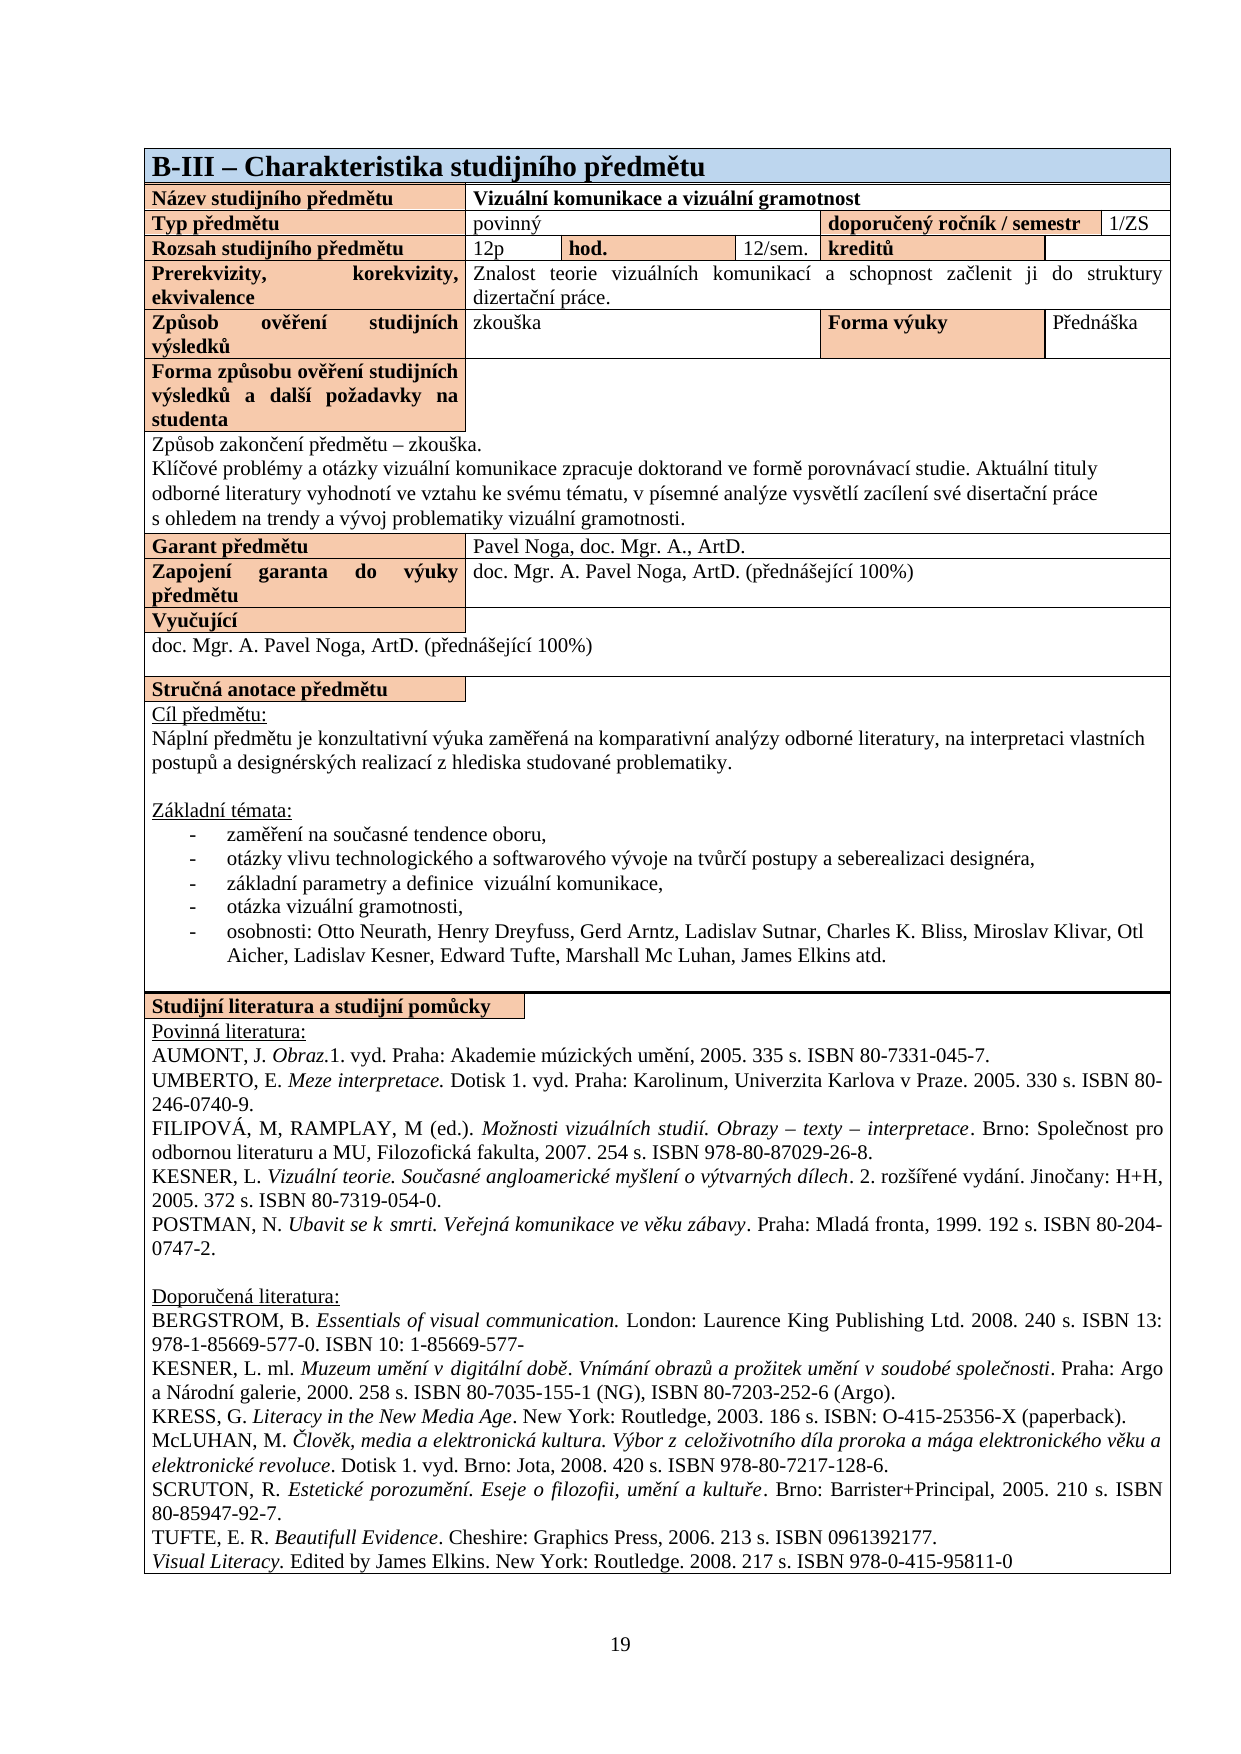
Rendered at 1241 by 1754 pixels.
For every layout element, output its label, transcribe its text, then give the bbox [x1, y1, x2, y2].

table_cell 12/sem. [736, 236, 820, 260]
table_cell [1046, 236, 1170, 260]
table_cell Znalost teorie vizuálních komunikací a schopnost začlenit ji do struktury dizertační práce. [611, 261, 1170, 309]
table_cell Pavel Noga, doc. Mgr. A., ArtD. [466, 534, 1170, 558]
table_cell doc. Mgr. A. Pavel Noga, ArtD. (přednášející 100%) [466, 559, 1170, 607]
table_cell [466, 677, 1170, 701]
table_cell [466, 608, 1170, 632]
table_cell doporučený ročník / semestr [821, 211, 1101, 234]
table_cell Rozsah studijního předmětu [145, 236, 465, 260]
table_cell Studijní literatura a studijní pomůcky [145, 994, 524, 1018]
table_cell doc. Mgr. A. Pavel Noga, ArtD. (přednášející 100%) [145, 632, 1170, 676]
table_cell Způsob zakončení předmětu – zkouška. Klíčové problémy a otázky vizuální komunikace zpracuje doktorand ve formě porovnávací studie. Aktuální tituly odborné literatury vyhodnotí ve vztahu ke svému tématu, v písemné analýze vysvětlí zacílení své disertační práce s ohledem na trendy a vývoj problematiky vizuální gramotnosti. [145, 431, 1170, 533]
table_header B-III – Charakteristika studijního předmětu [145, 149, 1170, 182]
table_cell Vizuální komunikace a vizuální gramotnost [466, 185, 1170, 209]
table_cell [525, 994, 1170, 1018]
table_cell [466, 359, 1170, 431]
table_cell 1/ZS [1102, 211, 1170, 234]
table_cell povinný [466, 211, 820, 234]
table_cell Vyučující [145, 608, 465, 632]
table_cell Název studijního předmětu [145, 185, 465, 209]
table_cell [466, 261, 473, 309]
table_cell Typ předmětu [145, 211, 465, 234]
table_cell Forma výuky [821, 310, 1044, 358]
table_cell Prerekvizity, korekvizity, ekvivalence [145, 261, 465, 309]
table_cell Garant předmětu [145, 534, 465, 558]
table_cell Způsob ověření studijních výsledků [145, 310, 465, 358]
table_cell Forma způsobu ověření studijních výsledků a další požadavky na studenta [145, 359, 465, 431]
table_cell Stručná anotace předmětu [145, 677, 465, 701]
table_cell Zapojení garanta do výuky předmětu [145, 559, 465, 607]
table_cell Cíl předmětu: Náplní předmětu je konzultativní výuka zaměřená na komparativní analýzy odborné literatury, na interpretaci vlastních postupů a designérských realizací z hlediska studované problematiky. Základní témata: zaměření na současné tendence oboru, otázky vlivu technologického a softwarového vývoje na tvůrčí postupy a seberealizaci designéra, základní parametry a definice vizuální komunikace, otázka vizuální gramotnosti, osobnosti: Otto Neurath, Henry Dreyfuss, Gerd Arntz, Ladislav Sutnar, Charles K. Bliss, Miroslav Klivar, Otl Aicher, Ladislav Kesner, Edward Tufte, Marshall Mc Luhan, James Elkins atd. [145, 701, 1170, 991]
table_cell Přednáška [1046, 310, 1170, 358]
table_cell Povinná literatura: AUMONT, J. Obraz.1. vyd. Praha: Akademie múzických umění, 2005. 335 s. ISBN 80-7331-045-7. UMBERTO, E. Meze interpretace. Dotisk 1. vyd. Praha: Karolinum, Univerzita Karlova v Praze. 2005. 330 s. ISBN 80-246-0740-9. FILIPOVÁ, M, RAMPLAY, M (ed.). Možnosti vizuálních studií. Obrazy – texty – interpretace. Brno: Společnost pro odbornou literaturu a MU, Filozofická fakulta, 2007. 254 s. ISBN 978-80-87029-26-8. KESNER, L. Vizuální teorie. Současné angloamerické myšlení o výtvarných dílech. 2. rozšířené vydání. Jinočany: H+H, 2005. 372 s. ISBN 80-7319-054-0. POSTMAN, N. Ubavit se k smrti. Veřejná komunikace ve věku zábavy. Praha: Mladá fronta, 1999. 192 s. ISBN 80-204-0747-2. Doporučená literatura: BERGSTROM, B. Essentials of visual communication. London: Laurence King Publishing Ltd. 2008. 240 s. ISBN 13: 978-1-85669-577-0. ISBN 10: 1-85669-577- KESNER, L. ml. Muzeum umění v digitální době. Vnímání obrazů a prožitek umění v soudobé společnosti. Praha: Argo a Národní galerie, 2000. 258 s. ISBN 80-7035-155-1 (NG), ISBN 80-7203-252-6 (Argo). KRESS, G. Literacy in the New Media Age. New York: Routledge, 2003. 186 s. ISBN: O-415-25356-X (paperback). McLUHAN, M. Člověk, media a elektronická kultura. Výbor z celoživotního díla proroka a mága elektronického věku a elektronické revoluce. Dotisk 1. vyd. Brno: Jota, 2008. 420 s. ISBN 978-80-7217-128-6. SCRUTON, R. Estetické porozumění. Eseje o filozofii, umění a kultuře. Brno: Barrister+Principal, 2005. 210 s. ISBN 80-85947-92-7. TUFTE, E. R. Beautifull Evidence. Cheshire: Graphics Press, 2006. 213 s. ISBN 0961392177. Visual Literacy. Edited by James Elkins. New York: Routledge. 2008. 217 s. ISBN 978-0-415-95811-0 [145, 1018, 1170, 1573]
table_cell kreditů [821, 236, 1044, 260]
table_cell hod. [562, 236, 735, 260]
table_cell zkouška [466, 310, 820, 358]
table_cell 12p [466, 236, 561, 260]
